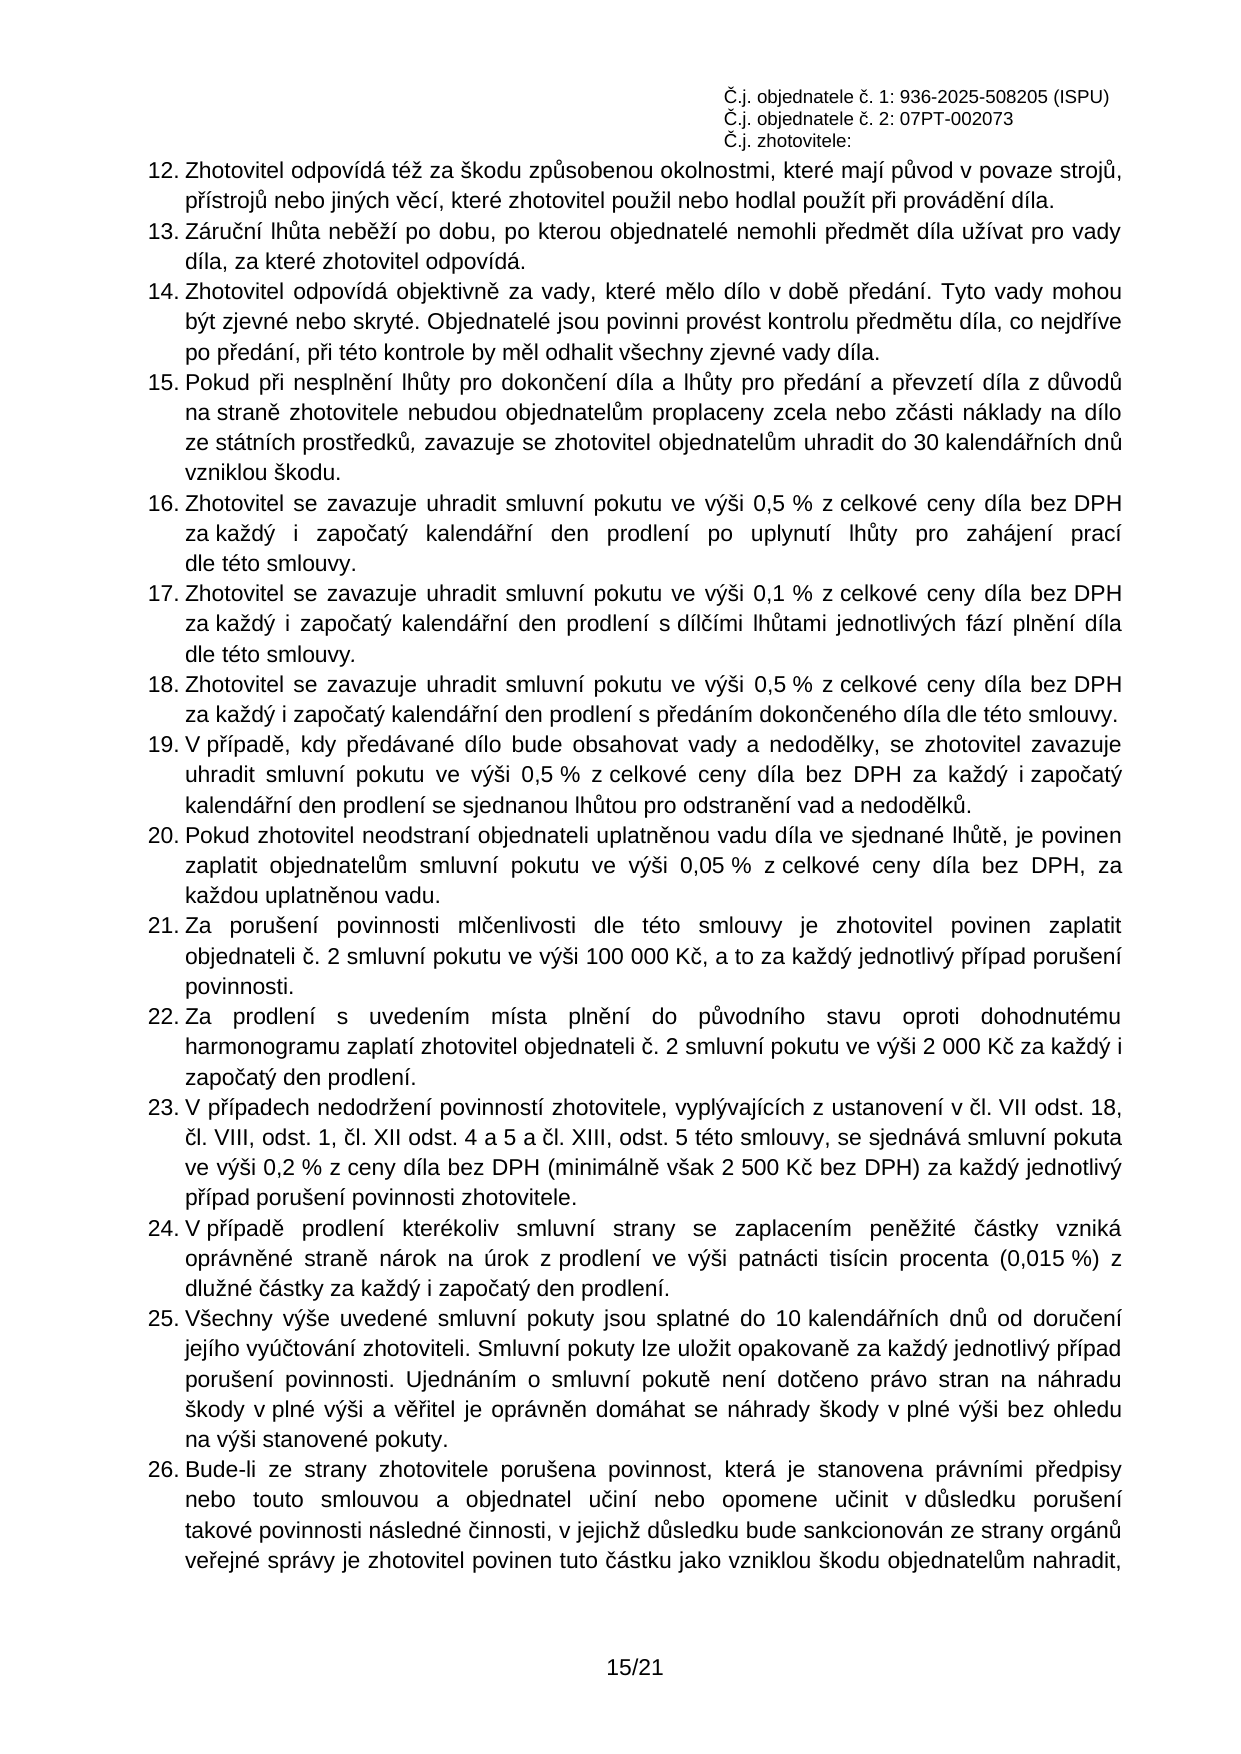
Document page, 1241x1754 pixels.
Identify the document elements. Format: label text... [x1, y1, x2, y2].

list V případě, kdy předávané dílo bude obsahovat vady a nedodělky, se zhotovitel zavazuje uhradit smluvní pokutu ve výši 0,5 % z celkové ceny díla bez DPH za každý i započatý kalendářní den prodlení se sjednanou lhůtou pro odstranění vad a nedodělků. [148, 731, 1122, 818]
list Záruční lhůta neběží po dobu, po kterou objednatelé nemohli předmět díla užívat pro vady díla, za které zhotovitel odpovídá. [148, 218, 1122, 274]
list Zhotovitel se zavazuje uhradit smluvní pokutu ve výši 0,5 % z celkové ceny díla bez DPH za každý i započatý kalendářní den prodlení po uplynutí lhůty pro zahájení prací dle této smlouvy. [148, 489, 1122, 576]
list Zhotovitel se zavazuje uhradit smluvní pokutu ve výši 0,1 % z celkové ceny díla bez DPH za každý i započatý kalendářní den prodlení s dílčími lhůtami jednotlivých fází plnění díla dle této smlouvy. [148, 580, 1122, 667]
list V případě prodlení kterékoliv smluvní strany se zaplacením peněžité částky vzniká oprávněné straně nárok na úrok z prodlení ve výši patnácti tisícin procenta (0,015 %) z dlužné částky za každý i započatý den prodlení. [148, 1214, 1122, 1301]
list V případech nedodržení povinností zhotovitele, vyplývajících z ustanovení v čl. VII odst. 18, čl. VIII, odst. 1, čl. XII odst. 4 a 5 a čl. XIII, odst. 5 této smlouvy, se sjednává smluvní pokuta ve výši 0,2 % z ceny díla bez DPH (minimálně však 2 500 Kč bez DPH) za každý jednotlivý případ porušení povinnosti zhotovitele. [148, 1094, 1122, 1211]
list Zhotovitel odpovídá též za škodu způsobenou okolnostmi, které mají původ v povaze strojů, přístrojů nebo jiných věcí, které zhotovitel použil nebo hodlal použít při provádění díla. [148, 157, 1122, 214]
list Pokud zhotovitel neodstraní objednateli uplatněnou vadu díla ve sjednané lhůtě, je povinen zaplatit objednatelům smluvní pokutu ve výši 0,05 % z celkové ceny díla bez DPH, za každou uplatněnou vadu. [148, 822, 1122, 908]
list Zhotovitel odpovídá objektivně za vady, které mělo dílo v době předání. Tyto vady mohou být zjevné nebo skryté. Objednatelé jsou povinni provést kontrolu předmětu díla, co nejdříve po předání, při této kontrole by měl odhalit všechny zjevné vady díla. [148, 278, 1122, 365]
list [148, 1456, 1122, 1573]
list Za porušení povinnosti mlčenlivosti dle této smlouvy je zhotovitel povinen zaplatit objednateli č. 2 smluvní pokutu ve výši 100 000 Kč, a to za každý jednotlivý případ porušení povinnosti. [148, 912, 1122, 999]
list Všechny výše uvedené smluvní pokuty jsou splatné do 10 kalendářních dnů od doručení jejího vyúčtování zhotoviteli. Smluvní pokuty lze uložit opakovaně za každý jednotlivý případ porušení povinnosti. Ujednáním o smluvní pokutě není dotčeno právo stran na náhradu škody v plné výši a věřitel je oprávněn domáhat se náhrady škody v plné výši bez ohledu na výši stanovené pokuty. [148, 1305, 1122, 1452]
list Zhotovitel se zavazuje uhradit smluvní pokutu ve výši 0,5 % z celkové ceny díla bez DPH za každý i započatý kalendářní den prodlení s předáním dokončeného díla dle této smlouvy. [148, 671, 1122, 727]
list Za prodlení s uvedením místa plnění do původního stavu oproti dohodnutému harmonogramu zaplatí zhotovitel objednateli č. 2 smluvní pokutu ve výši 2 000 Kč za každý i započatý den prodlení. [148, 1003, 1122, 1090]
list Pokud při nesplnění lhůty pro dokončení díla a lhůty pro předání a převzetí díla z důvodů na straně zhotovitele nebudou objednatelům proplaceny zcela nebo zčásti náklady na dílo ze státních prostředků, zavazuje se zhotovitel objednatelům uhradit do 30 kalendářních dnů vzniklou škodu. [148, 369, 1122, 486]
